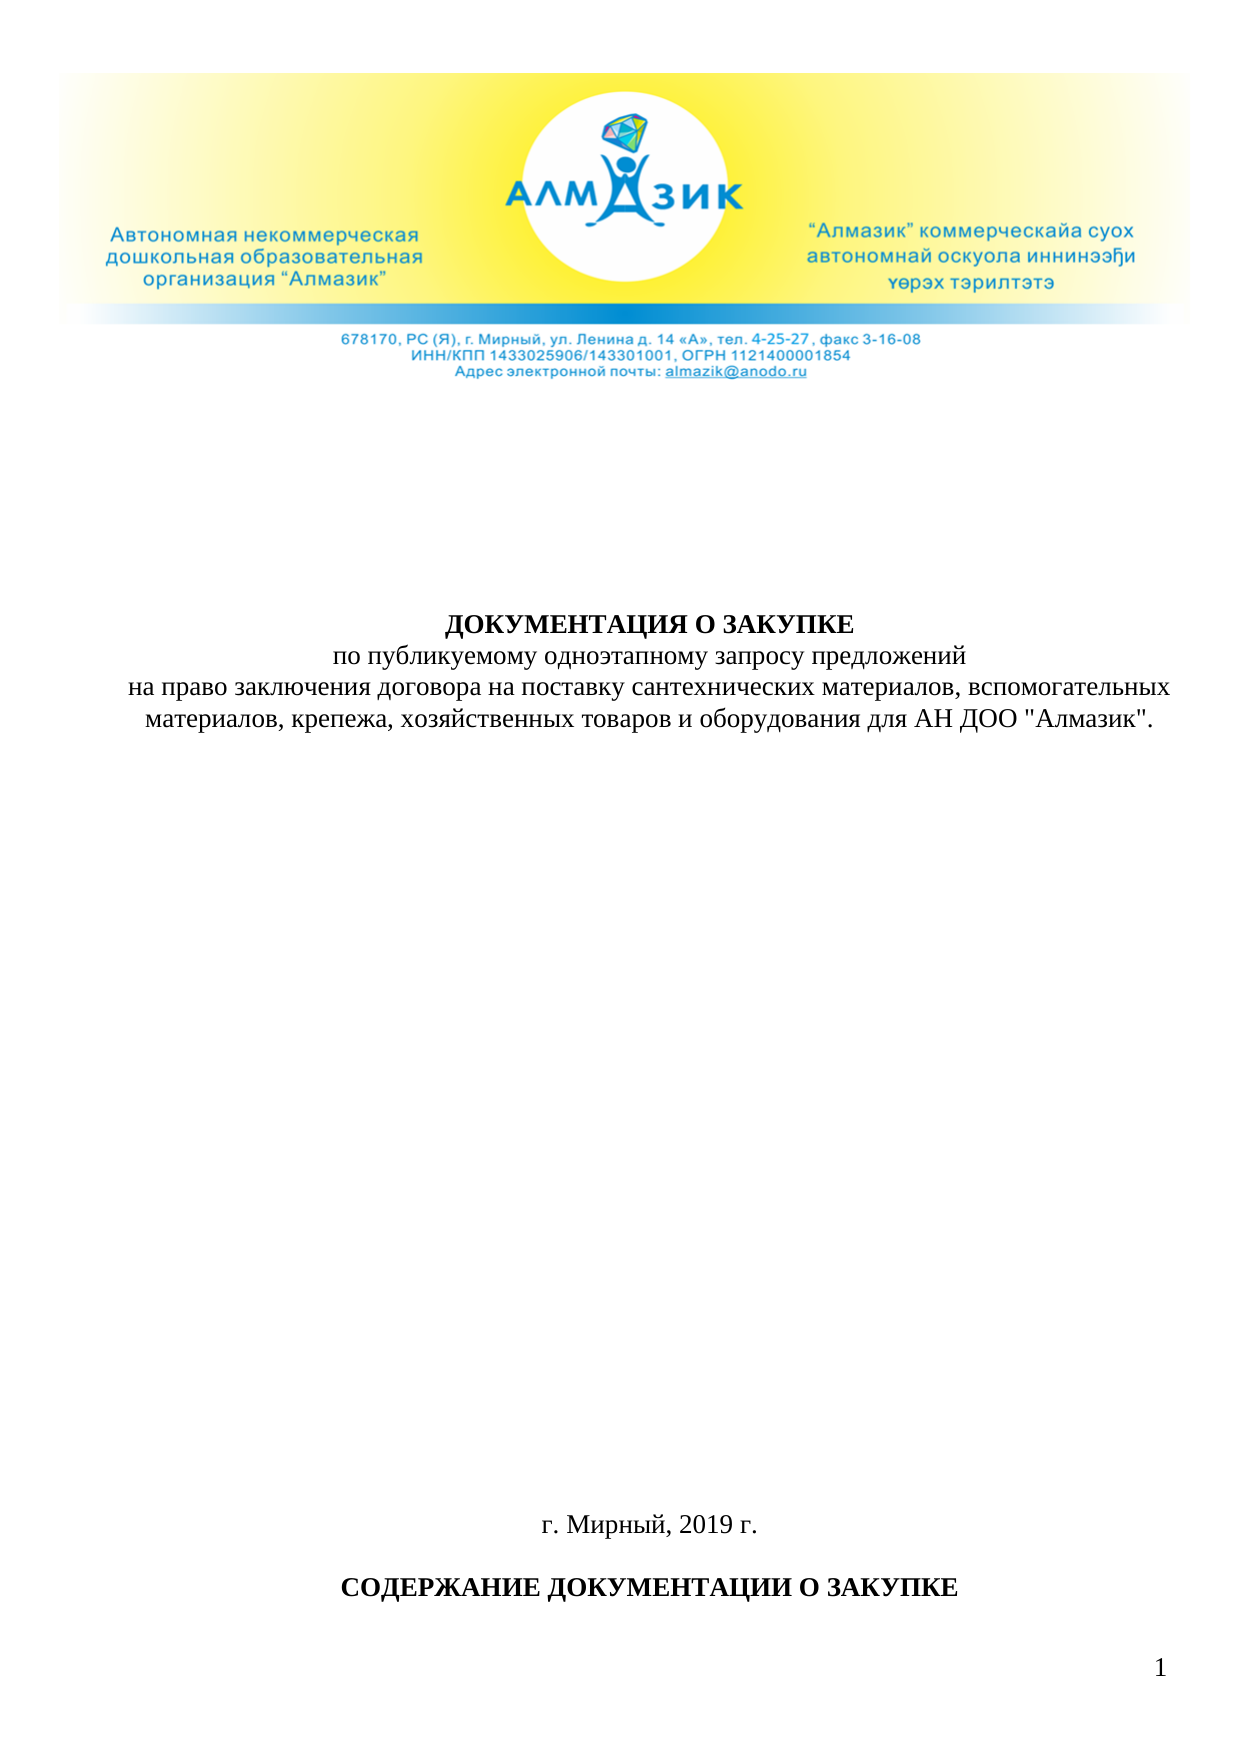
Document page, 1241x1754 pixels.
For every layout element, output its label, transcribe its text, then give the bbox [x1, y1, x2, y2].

text г. Мирный, 2019 г. [118, 1508, 1181, 1539]
text Содержание документации о закупке [118, 1571, 1181, 1602]
text Документация о закупке по публикуемому одноэтапному запросу предложений на право заключения договора на поставку сантехнических материалов, вспомогательных материалов, крепежа, хозяйственных товаров и оборудования для АН ДОО "Алмазик". [118, 608, 1181, 733]
picture [59, 73, 1191, 382]
